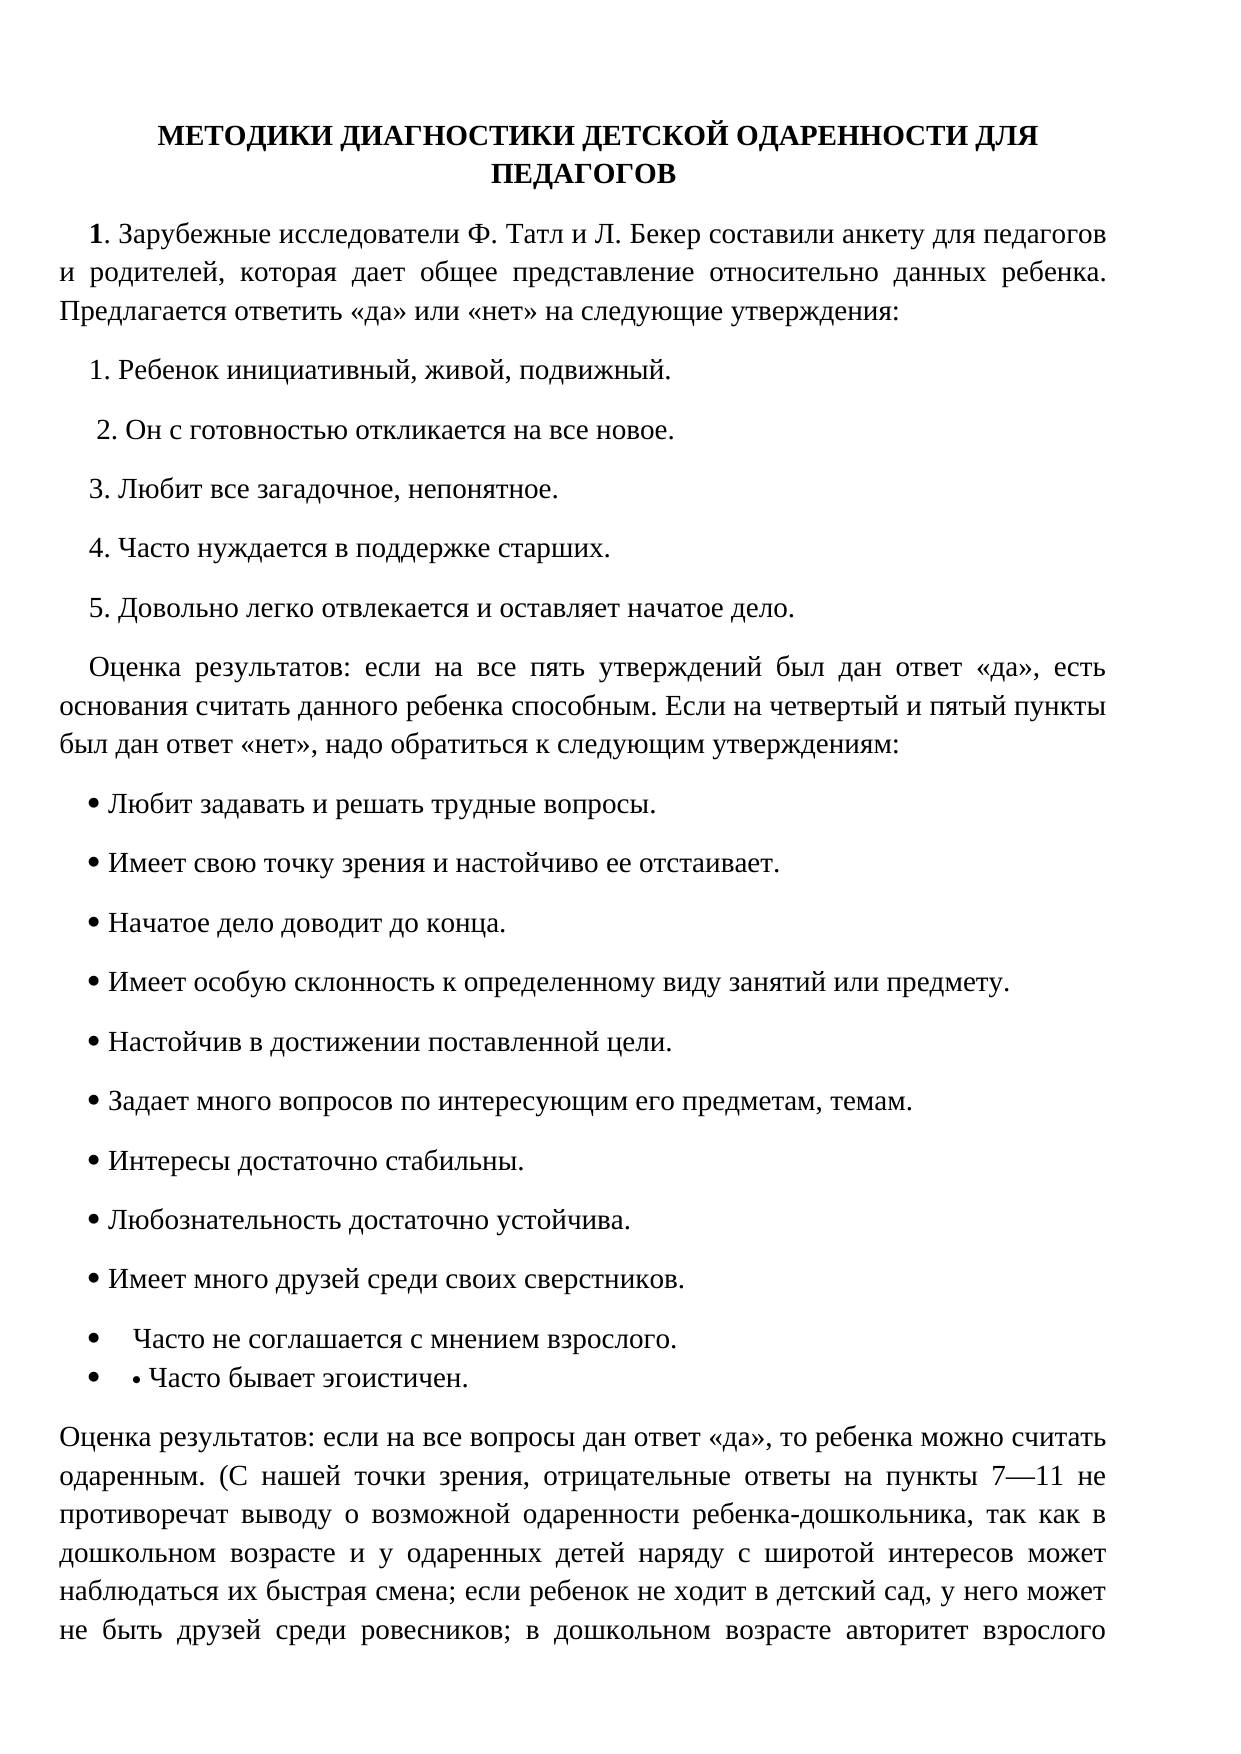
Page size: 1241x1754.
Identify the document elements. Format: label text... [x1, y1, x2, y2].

text Имеет свою точку зрения и настойчиво ее отстаивает. [59, 845, 1107, 879]
text 1. Зарубежные исследователи Ф. Татл и Л. Бекер составили анкету для педагогов и родителей, которая дает общее представление относительно данных ребенка. Предлагается ответить «да» или «нет» на следующие утверждения: [59, 216, 1107, 327]
text Интересы достаточно стабильны. [59, 1143, 1107, 1176]
text 5. Довольно легко отвлекается и оставляет начатое дело. [59, 590, 1107, 623]
text 1. Ребенок инициативный, живой, подвижный. [59, 352, 1107, 386]
text Задает много вопросов по интересующим его предметам, темам. [59, 1083, 1107, 1117]
text Имеет много друзей среди своих сверстников. [59, 1262, 1107, 1295]
text Настойчив в достижении поставленной цели. [59, 1024, 1107, 1057]
list Часто не соглашается с мнением взрослого. [59, 1321, 1107, 1355]
text Оценка результатов: если на все пять утверждений был дан ответ «да», есть основания считать данного ребенка способным. Если на четвертый и пятый пункты был дан ответ «нет», надо обратиться к следующим утверждениям: [59, 649, 1107, 760]
text 2. Он с готовностью откликается на все новое. [59, 412, 1107, 445]
text Любит задавать и решать трудные вопросы. [59, 786, 1107, 819]
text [59, 1419, 1107, 1646]
list Часто бывает эгоистичен. [59, 1360, 1107, 1393]
text Любознательность достаточно устойчива. [59, 1202, 1107, 1236]
text Начатое дело доводит до конца. [59, 905, 1107, 938]
text 4. Часто нуждается в поддержке старших. [59, 531, 1107, 564]
text Имеет особую склонность к определенному виду занятий или предмету. [59, 964, 1107, 998]
text 3. Любит все загадочное, непонятное. [59, 471, 1107, 505]
text МЕТОДИКИ ДИАГНОСТИКИ ДЕТСКОЙ ОДАРЕННОСТИ ДЛЯ ПЕДАГОГОВ [59, 118, 1107, 190]
